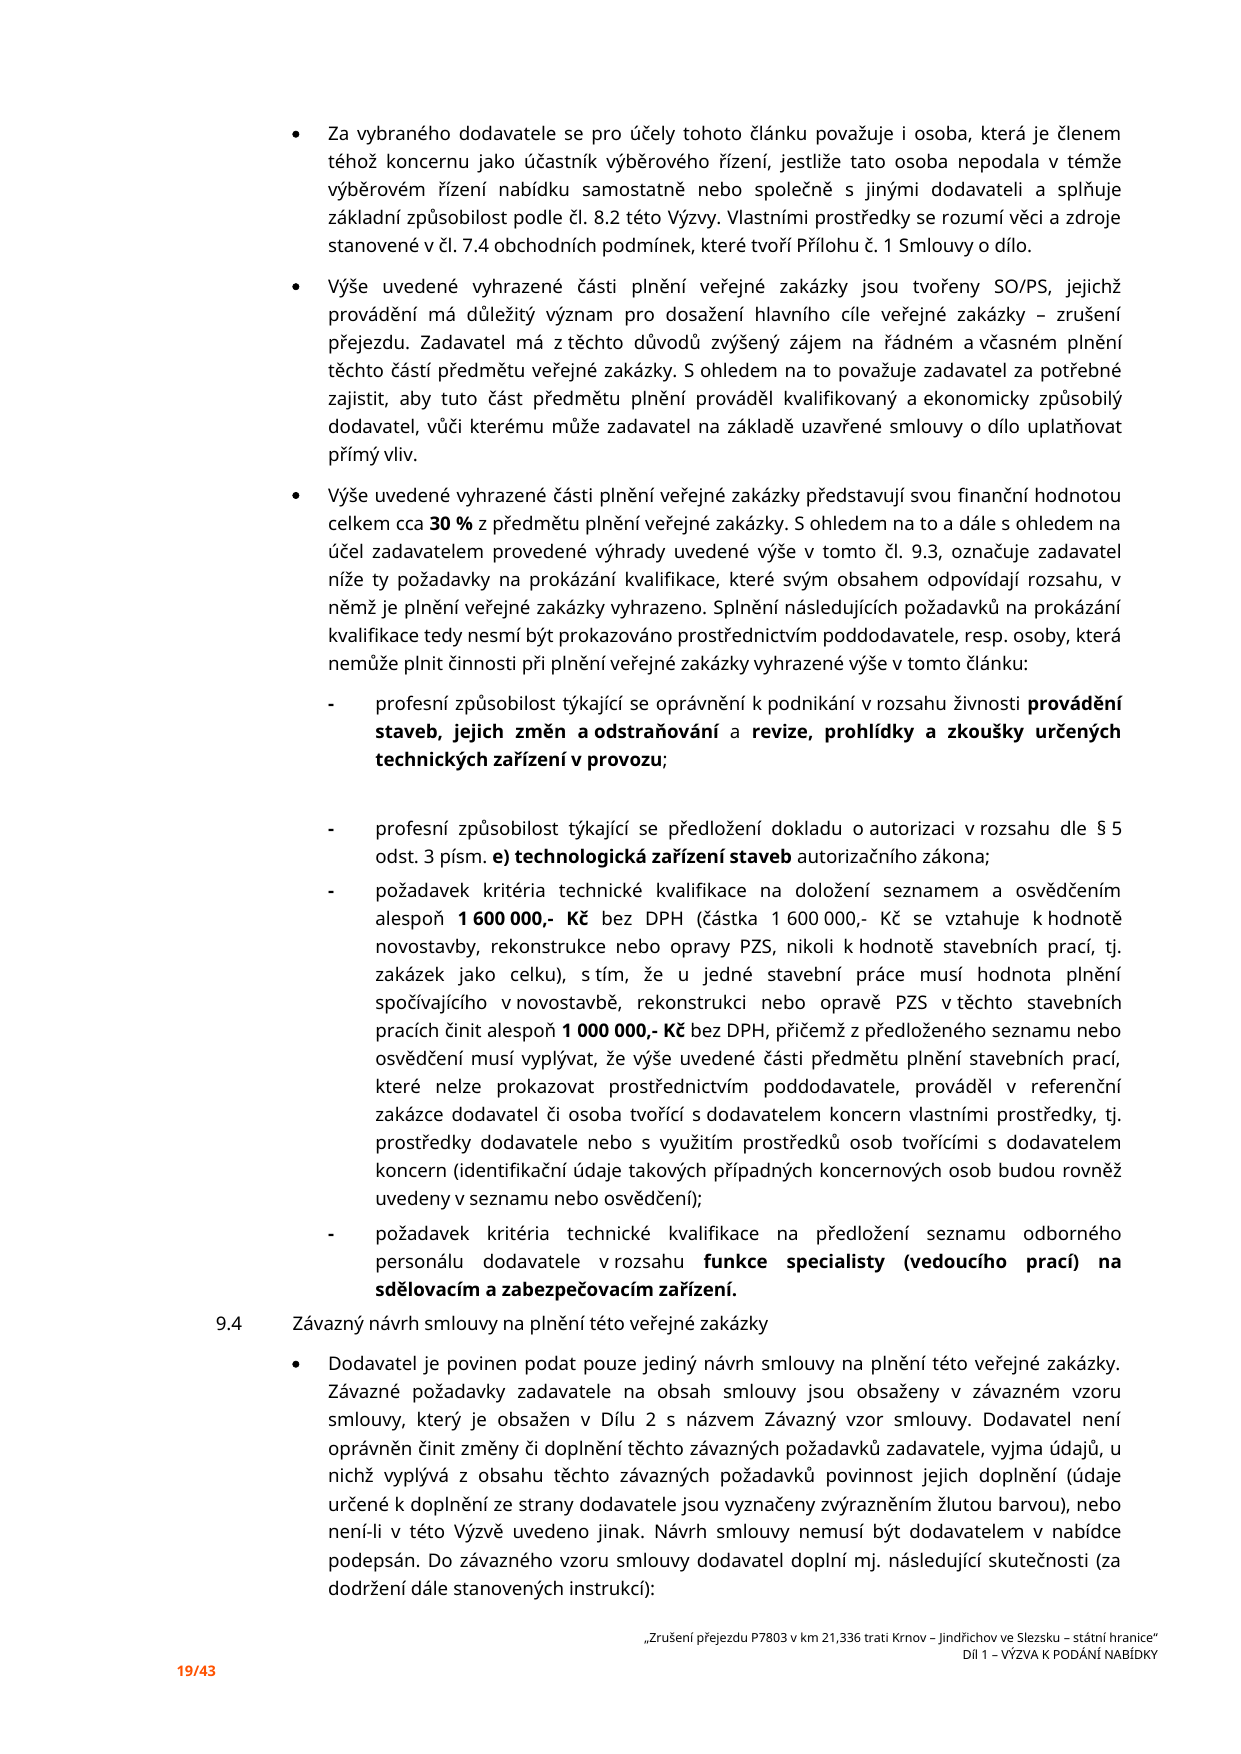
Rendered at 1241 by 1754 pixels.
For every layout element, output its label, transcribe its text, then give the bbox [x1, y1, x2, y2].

text profesní způsobilost týkající se oprávnění k podnikání v rozsahu živnosti provádění staveb, jejich změn a odstraňování a revize, prohlídky a zkoušky určených technických zařízení v provozu; [328, 691, 1122, 772]
text Výše uvedené vyhrazené části plnění veřejné zakázky jsou tvořeny SO/PS, jejichž provádění má důležitý význam pro dosažení hlavního cíle veřejné zakázky – zrušení přejezdu. Zadavatel má z těchto důvodů zvýšený zájem na řádném a včasném plnění těchto částí předmětu veřejné zakázky. S ohledem na to považuje zadavatel za potřebné zajistit, aby tuto část předmětu plnění prováděl kvalifikovaný a ekonomicky způsobilý dodavatel, vůči kterému může zadavatel na základě uzavřené smlouvy o dílo uplatňovat přímý vliv. [292, 273, 1122, 467]
text požadavek kritéria technické kvalifikace na doložení seznamem a osvědčením alespoň 1 600 000,- Kč bez DPH (částka 1 600 000,- Kč se vztahuje k hodnotě novostavby, rekonstrukce nebo opravy PZS, nikoli k hodnotě stavebních prací, tj. zakázek jako celku), s tím, že u jedné stavební práce musí hodnota plnění spočívajícího v novostavbě, rekonstrukci nebo opravě PZS v těchto stavebních pracích činit alespoň 1 000 000,- Kč bez DPH, přičemž z předloženého seznamu nebo osvědčení musí vyplývat, že výše uvedené části předmětu plnění stavebních prací, které nelze prokazovat prostřednictvím poddodavatele, prováděl v referenční zakázce dodavatel či osoba tvořící s dodavatelem koncern vlastními prostředky, tj. prostředky dodavatele nebo s využitím prostředků osob tvořícími s dodavatelem koncern (identifikační údaje takových případných koncernových osob budou rovněž uvedeny v seznamu nebo osvědčení); [328, 877, 1122, 1211]
text požadavek kritéria technické kvalifikace na předložení seznamu odborného personálu dodavatele v rozsahu funkce specialisty (vedoucího prací) na sdělovacím a zabezpečovacím zařízení. [328, 1220, 1122, 1301]
text profesní způsobilost týkající se předložení dokladu o autorizaci v rozsahu dle § 5 odst. 3 písm. e) technologická zařízení staveb autorizačního zákona; [328, 815, 1122, 869]
text Za vybraného dodavatele se pro účely tohoto článku považuje i osoba, která je členem téhož koncernu jako účastník výběrového řízení, jestliže tato osoba nepodala v témže výběrovém řízení nabídku samostatně nebo společně s jinými dodavateli a splňuje základní způsobilost podle čl. 8.2 této Výzvy. Vlastními prostředky se rozumí věci a zdroje stanovené v čl. 7.4 obchodních podmínek, které tvoří Přílohu č. 1 Smlouvy o dílo. [292, 121, 1122, 258]
text Závazný návrh smlouvy na plnění této veřejné zakázky [216, 1310, 1122, 1336]
text Výše uvedené vyhrazené části plnění veřejné zakázky představují svou finanční hodnotou celkem cca 30 % z předmětu plnění veřejné zakázky. S ohledem na to a dále s ohledem na účel zadavatelem provedené výhrady uvedené výše v tomto čl. 9.3, označuje zadavatel níže ty požadavky na prokázání kvalifikace, které svým obsahem odpovídají rozsahu, v němž je plnění veřejné zakázky vyhrazeno. Splnění následujících požadavků na prokázání kvalifikace tedy nesmí být prokazováno prostřednictvím poddodavatele, resp. osoby, která nemůže plnit činnosti při plnění veřejné zakázky vyhrazené výše v tomto článku: [292, 482, 1122, 676]
text Dodavatel je povinen podat pouze jediný návrh smlouvy na plnění této veřejné zakázky. Závazné požadavky zadavatele na obsah smlouvy jsou obsaženy v závazném vzoru smlouvy, který je obsažen v Dílu 2 s názvem Závazný vzor smlouvy. Dodavatel není oprávněn činit změny či doplnění těchto závazných požadavků zadavatele, vyjma údajů, u nichž vyplývá z obsahu těchto závazných požadavků povinnost jejich doplnění (údaje určené k doplnění ze strany dodavatele jsou vyznačeny zvýrazněním žlutou barvou), nebo není-li v této Výzvě uvedeno jinak. Návrh smlouvy nemusí být dodavatelem v nabídce podepsán. Do závazného vzoru smlouvy dodavatel doplní mj. následující skutečnosti (za dodržení dále stanovených instrukcí): [292, 1351, 1122, 1600]
